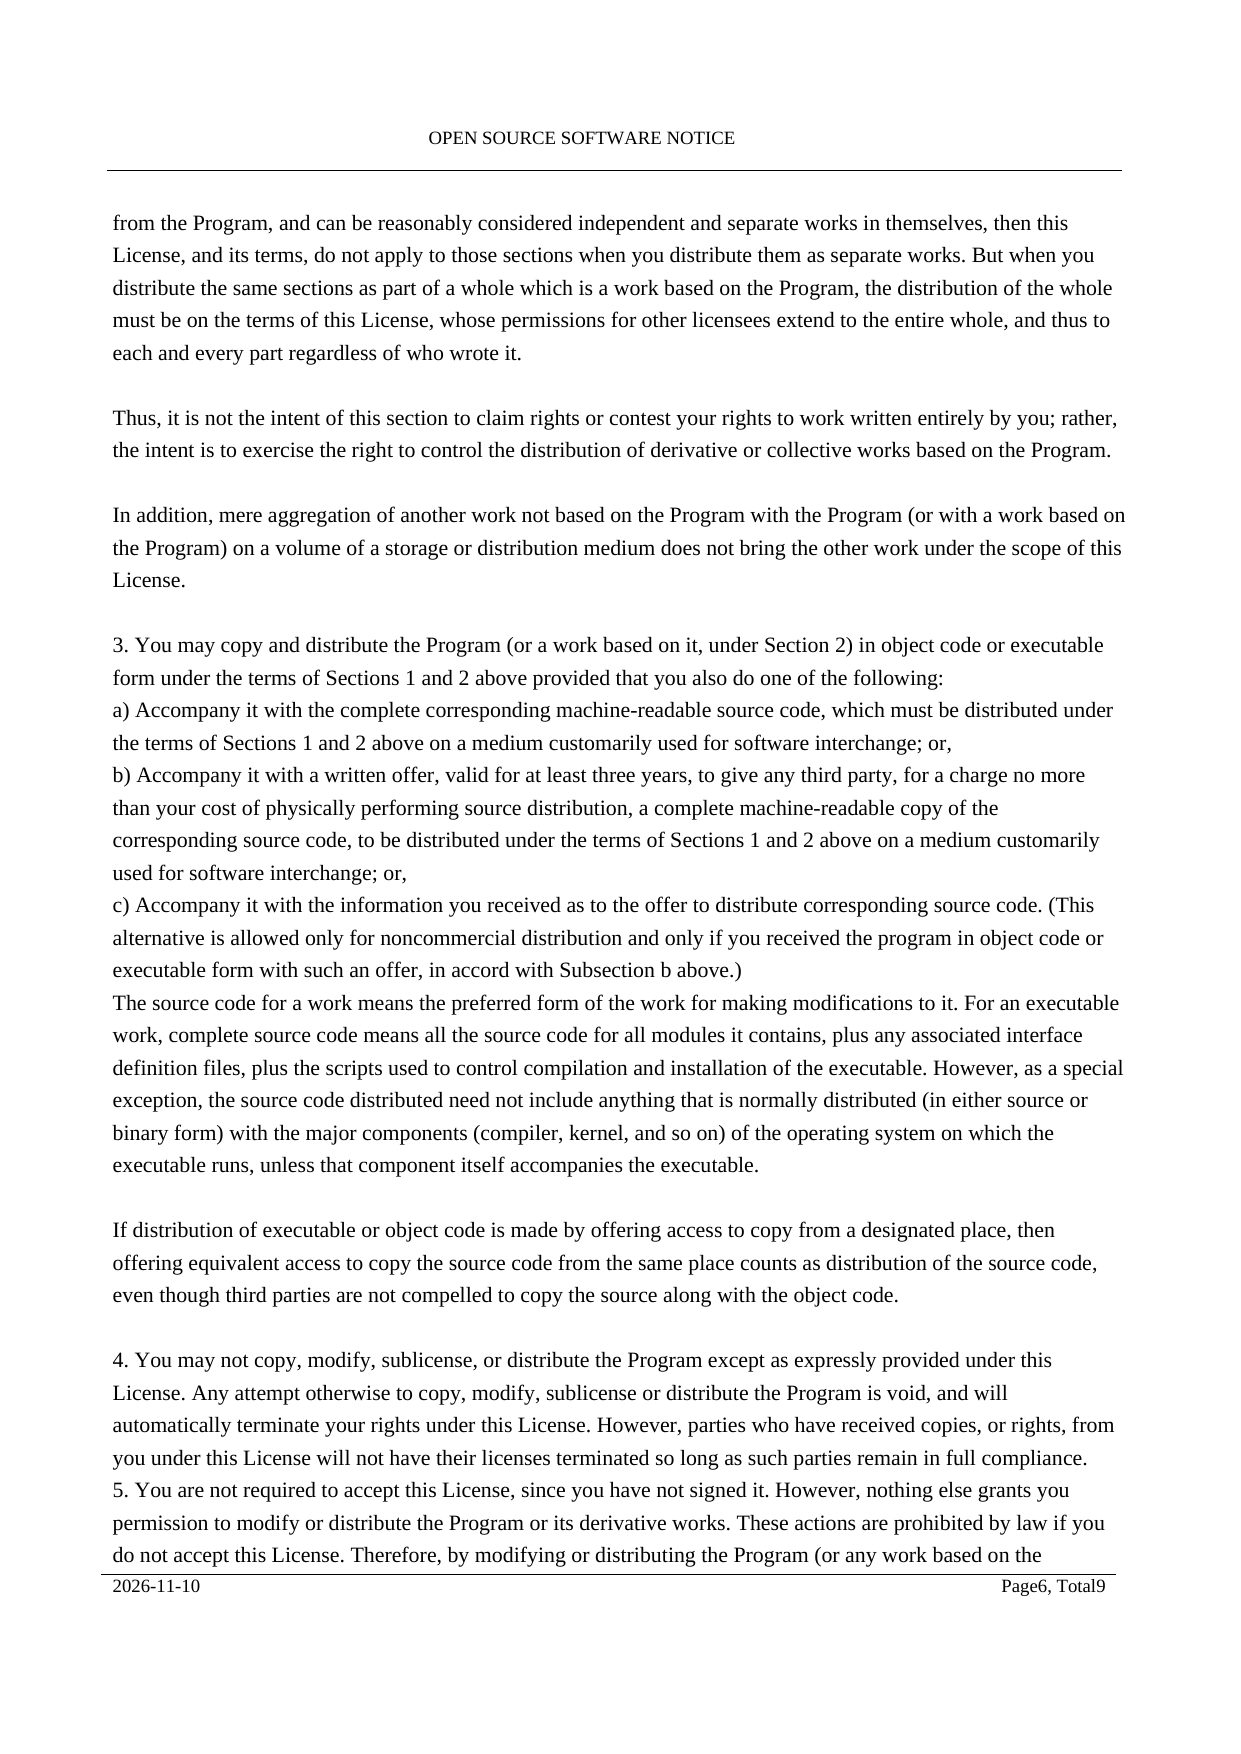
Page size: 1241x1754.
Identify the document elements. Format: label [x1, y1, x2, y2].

text [112, 206, 1128, 1571]
